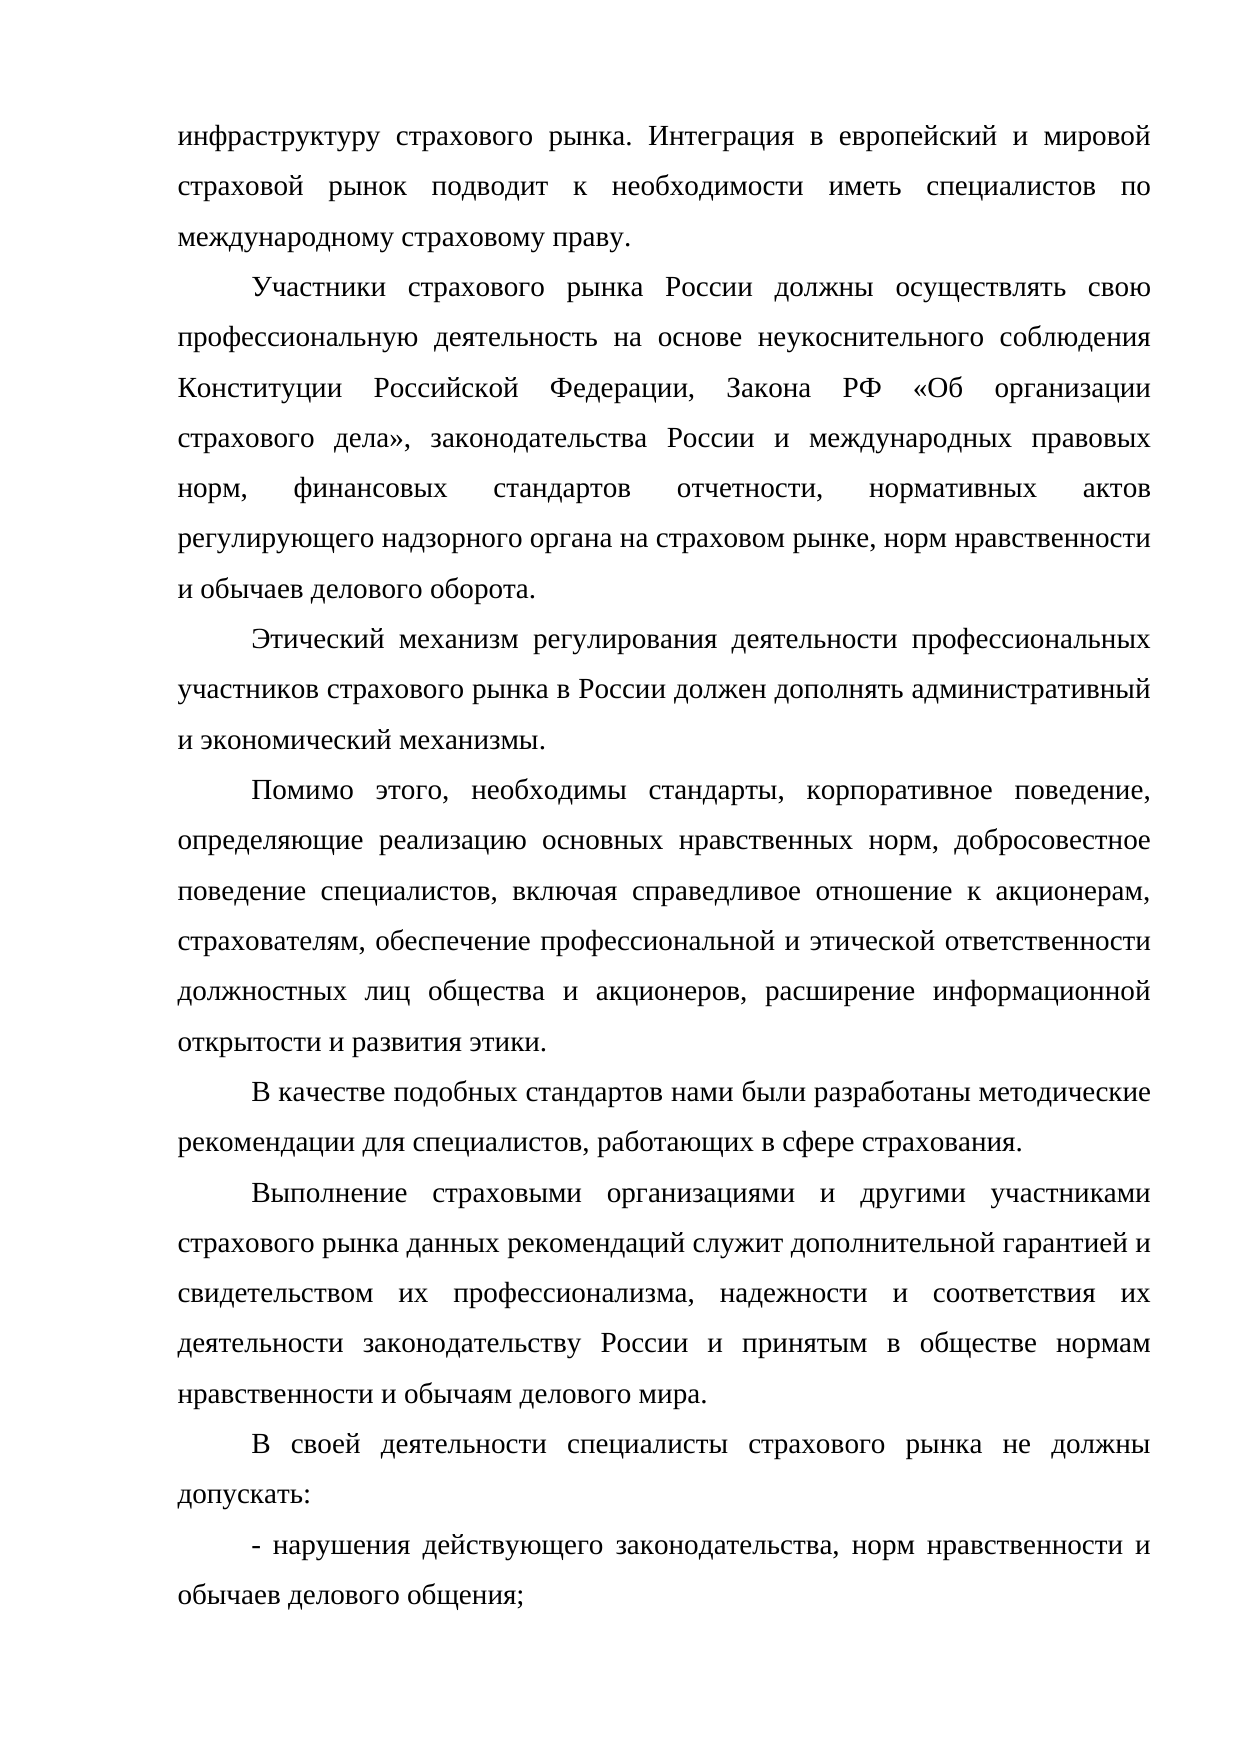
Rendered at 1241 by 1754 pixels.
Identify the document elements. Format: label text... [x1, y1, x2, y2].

text Помимо этого, необходимы стандарты, корпоративное поведение, определяющие реализацию основных нравственных норм, добросовестное поведение специалистов, включая справедливое отношение к акционерам, страхователям, обеспечение профессиональной и этической ответственности должностных лиц общества и акционеров, расширение информационной открытости и развития этики. [177, 772, 1152, 1057]
text Участники страхового рынка России должны осуществлять свою профессиональную деятельность на основе неукоснительного соблюдения Конституции Российской Федерации, Закона РФ «Об организации страхового дела», законодательства России и международных правовых норм, финансовых стандартов отчетности, нормативных актов регулирующего надзорного органа на страховом рынке, норм нравственности и обычаев делового оборота. [177, 269, 1152, 604]
text - нарушения действующего законодательства, норм нравственности и обычаев делового общения; [177, 1527, 1152, 1611]
text Этический механизм регулирования деятельности профессиональных участников страхового рынка в России должен дополнять административный и экономический механизмы. [177, 621, 1152, 755]
text Выполнение страховыми организациями и другими участниками страхового рынка данных рекомендаций служит дополнительной гарантией и свидетельством их профессионализма, надежности и соответствия их деятельности законодательству России и принятым в обществе нормам нравственности и обычаям делового мира. [177, 1175, 1152, 1409]
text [177, 118, 1152, 252]
text В своей деятельности специалисты страхового рынка не должны допускать: [177, 1426, 1152, 1510]
text В качестве подобных стандартов нами были разработаны методические рекомендации для специалистов, работающих в сфере страхования. [177, 1074, 1152, 1158]
